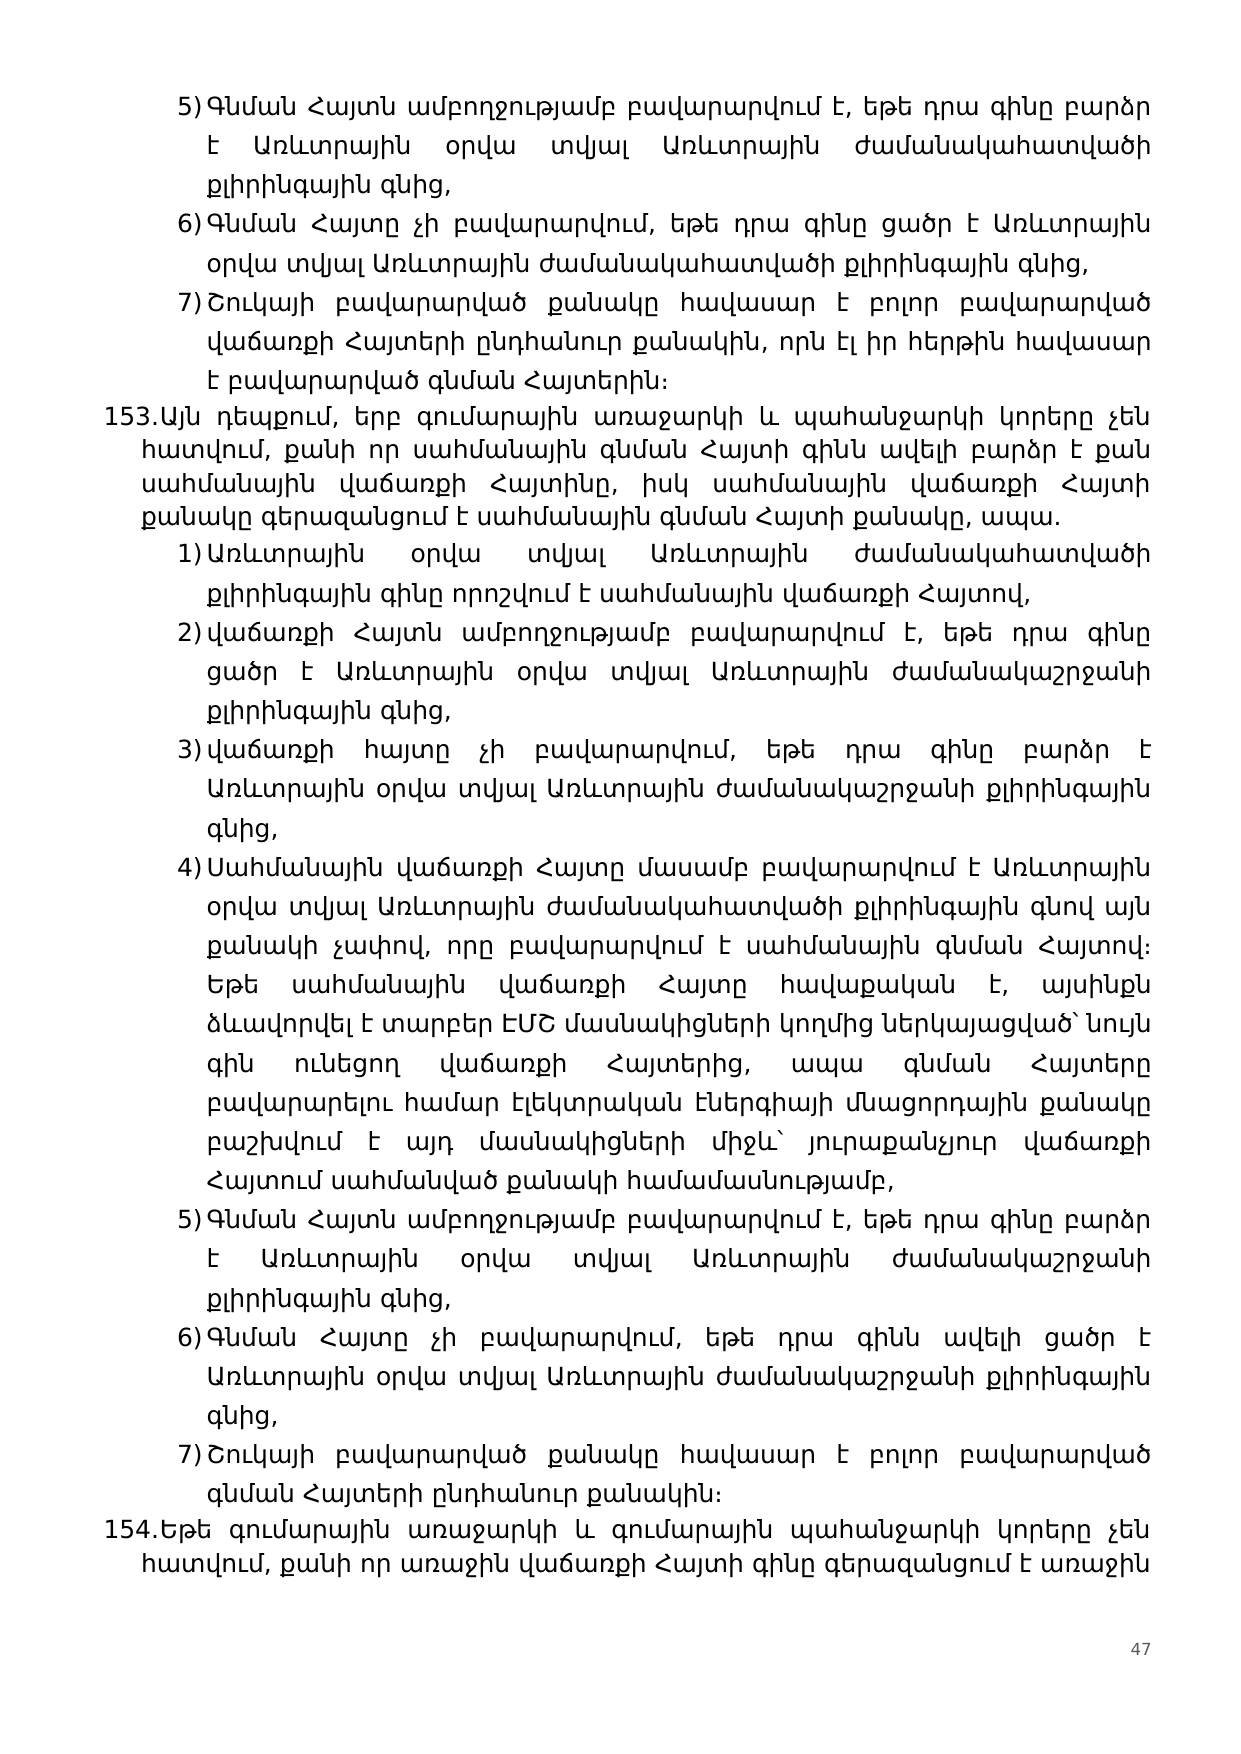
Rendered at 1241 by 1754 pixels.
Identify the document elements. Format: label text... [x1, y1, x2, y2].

text Գնման Հայտն ամբողջությամբ բավարարվում է, եթե դրա գինը բարձր է Առևտրային օրվա տվյալ Առևտրային ժամանակահատվածի քլիրինգային գնից, [177, 89, 1152, 201]
text Գնման Հայտն ամբողջությամբ բավարարվում է, եթե դրա գինը բարձր է Առևտրային օրվա տվյալ Առևտրային ժամանակաշրջանի քլիրինգային գնից, [177, 1202, 1152, 1314]
text Գնման Հայտը չի բավարարվում, եթե դրա գինն ավելի ցածր է Առևտրային օրվա տվյալ Առևտրային ժամանակաշրջանի քլիրինգային գնից, [177, 1319, 1152, 1432]
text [103, 1515, 1152, 1578]
text Շուկայի բավարարված քանակը հավասար է բոլոր բավարարված վաճառքի Հայտերի ընդհանուր քանակին, որն էլ իր հերթին հավասար է բավարարված գնման Հայտերին։ [177, 284, 1152, 397]
text Շուկայի բավարարված քանակը հավասար է բոլոր բավարարված գնման Հայտերի ընդհանուր քանակին։ [177, 1437, 1152, 1510]
text վաճառքի Հայտն ամբողջությամբ բավարարվում է, եթե դրա գինը ցածր է Առևտրային օրվա տվյալ Առևտրային ժամանակաշրջանի քլիրինգային գնից, [177, 614, 1152, 727]
text Գնման Հայտը չի բավարարվում, եթե դրա գինը ցածր է Առևտրային օրվա տվյալ Առևտրային ժամանակահատվածի քլիրինգային գնից, [177, 206, 1152, 279]
text Առևտրային օրվա տվյալ Առևտրային ժամանակահատվածի քլիրինգային գինը որոշվում է սահմանային վաճառքի Հայտով, [177, 536, 1152, 609]
text վաճառքի հայտը չի բավարարվում, եթե դրա գինը բարձր է Առևտրային օրվա տվյալ Առևտրային ժամանակաշրջանի քլիրինգային գնից, [177, 732, 1152, 844]
text Այն դեպքում, երբ գումարային առաջարկի և պահանջարկի կորերը չեն հատվում, քանի որ սահմանային գնման Հայտի գինն ավելի բարձր է քան սահմանային վաճառքի Հայտինը, իսկ սահմանային վաճառքի Հայտի քանակը գերազանցում է սահմանային գնման Հայտի քանակը, ապա. [103, 402, 1152, 532]
text Սահմանային վաճառքի Հայտը մասամբ բավարարվում է Առևտրային օրվա տվյալ Առևտրային ժամանակահատվածի քլիրինգային գնով այն քանակի չափով, որը բավարարվում է սահմանային գնման Հայտով։ Եթե սահմանային վաճառքի Հայտը հավաքական է, այսինքն ձևավորվել է տարբեր ԷՄՇ մասնակիցների կողմից ներկայացված՝ նույն գին ունեցող վաճառքի Հայտերից, ապա գնման Հայտերը բավարարելու համար էլեկտրական էներգիայի մնացորդային քանակը բաշխվում է այդ մասնակիցների միջև՝ յուրաքանչյուր վաճառքի Հայտում սահմանված քանակի համամասնությամբ, [177, 849, 1152, 1197]
